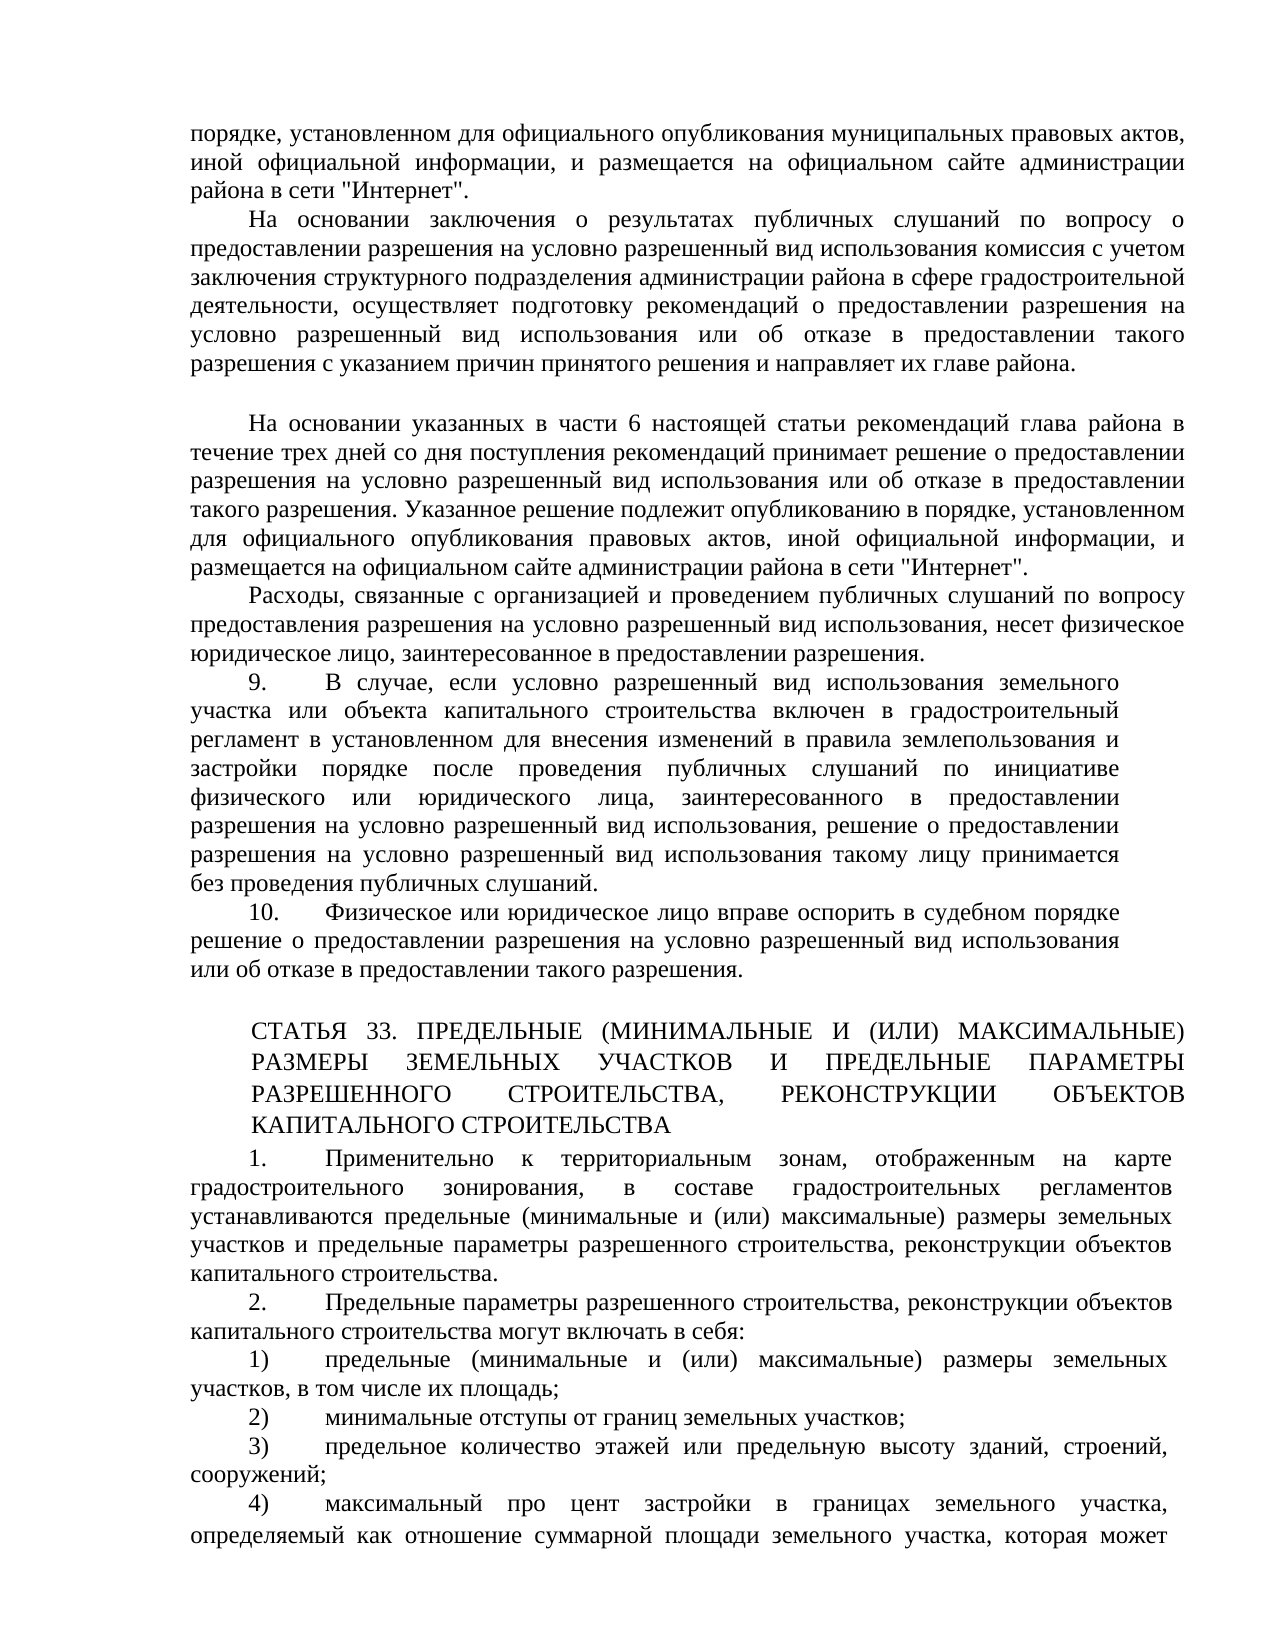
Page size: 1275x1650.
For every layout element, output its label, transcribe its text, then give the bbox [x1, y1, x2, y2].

list Физическое или юридическое лицо вправе оспорить в судебном порядке решение о предоставлении разрешения на условно разрешенный вид использования или об отказе в предоставлении такого разрешения. [190, 897, 1120, 983]
list Применительно к территориальным зонам, отображенным на карте градостроительного зонирования, в составе градостроительных регламентов устанавливаются предельные (минимальные и (или) максимальные) размеры земельных участков и предельные параметры разрешенного строительства, реконструкции объектов капитального строительства. [190, 1143, 1173, 1287]
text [190, 118, 1186, 204]
list Предельные параметры разрешенного строительства, реконструкции объектов капитального строительства могут включать в себя: [190, 1287, 1173, 1344]
list В случае, если условно разрешенный вид использования земельного участка или объекта капитального строительства включен в градостроительный регламент в установленном для внесения изменений в правила землепользования и застройки порядке после проведения публичных слушаний по инициативе физического или юридического лица, заинтересованного в предоставлении разрешения на условно разрешенный вид использования, решение о предоставлении разрешения на условно разрешенный вид использования такому лицу принимается без проведения публичных слушаний. [190, 667, 1120, 897]
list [190, 1488, 1168, 1548]
list предельные (минимальные и (или) максимальные) размеры земельных участков, в том числе их площадь; [190, 1344, 1168, 1402]
subtitle СТАТЬЯ 33. ПРЕДЕЛЬНЫЕ (МИНИМАЛЬНЫЕ И (ИЛИ) МАКСИМАЛЬНЫЕ) РАЗМЕРЫ ЗЕМЕЛЬНЫХ УЧАСТКОВ И ПРЕДЕЛЬНЫЕ ПАРАМЕТРЫ РАЗРЕШЕННОГО СТРОИТЕЛЬСТВА, РЕКОНСТРУКЦИИ ОБЪЕКТОВ КАПИТАЛЬНОГО СТРОИТЕЛЬСТВА [251, 1016, 1186, 1139]
text Расходы, связанные с организацией и проведением публичных слушаний по вопросу предоставления разрешения на условно разрешенный вид использования, несет физическое юридическое лицо, заинтересованное в предоставлении разрешения. [190, 580, 1186, 667]
text На основании заключения о результатах публичных слушаний по вопросу о предоставлении разрешения на условно разрешенный вид использования комиссия с учетом заключения структурного подразделения администрации района в сфере градостроительной деятельности, осуществляет подготовку рекомендаций о предоставлении разрешения на условно разрешенный вид использования или об отказе в предоставлении такого разрешения с указанием причин принятого решения и направляет их главе района. [190, 204, 1186, 377]
list минимальные отступы от границ земельных участков; [190, 1402, 1168, 1431]
list предельное количество этажей или предельную высоту зданий, строений, сооружений; [190, 1431, 1168, 1488]
text На основании указанных в части 6 настоящей статьи рекомендаций глава района в течение трех дней со дня поступления рекомендаций принимает решение о предоставлении разрешения на условно разрешенный вид использования или об отказе в предоставлении такого разрешения. Указанное решение подлежит опубликованию в порядке, установленном для официального опубликования правовых актов, иной официальной информации, и размещается на официальном сайте администрации района в сети "Интернет". [190, 408, 1186, 580]
